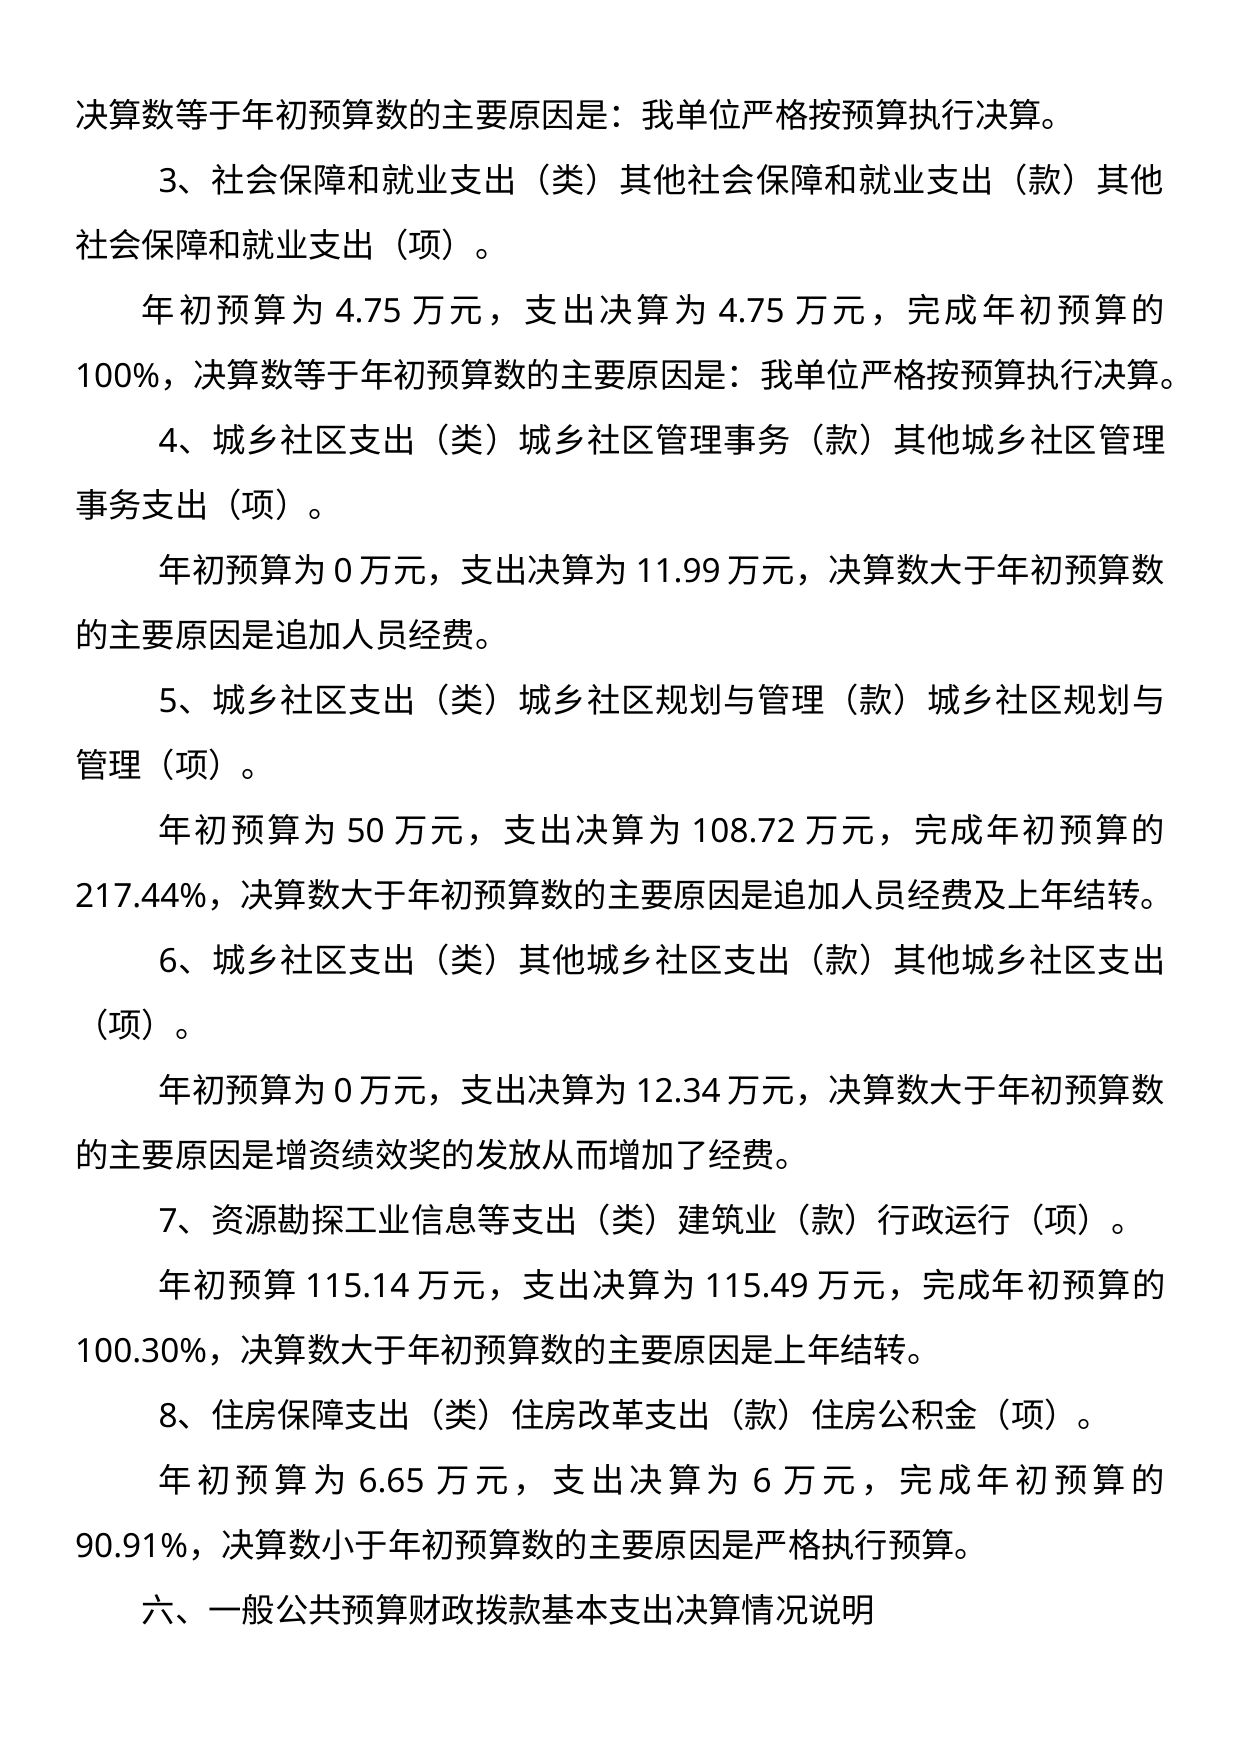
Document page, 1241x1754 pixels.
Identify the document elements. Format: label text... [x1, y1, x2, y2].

text 5、城乡社区支出（类）城乡社区规划与管理（款）城乡社区规划与管理（项）。 [75, 666, 1165, 796]
text 6、城乡社区支出（类）其他城乡社区支出（款）其他城乡社区支出（项）。 [75, 926, 1165, 1056]
text 8、住房保障支出（类）住房改革支出（款）住房公积金（项）。 [75, 1381, 1165, 1446]
text 年初预算为4.75万元，支出决算为4.75万元，完成年初预算的100%，决算数等于年初预算数的主要原因是：我单位严格按预算执行决算。 [75, 276, 1165, 406]
text 7、资源勘探工业信息等支出（类）建筑业（款）行政运行（项）。 [75, 1186, 1165, 1251]
text 年初预算为0万元，支出决算为11.99万元，决算数大于年初预算数的主要原因是追加人员经费。 [75, 536, 1165, 666]
text 年初预算为50万元，支出决算为108.72万元，完成年初预算的217.44%，决算数大于年初预算数的主要原因是追加人员经费及上年结转。 [75, 796, 1165, 926]
text 年初预算为6.65万元，支出决算为6万元，完成年初预算的90.91%，决算数小于年初预算数的主要原因是严格执行预算。 [75, 1446, 1165, 1576]
list 社会保障和就业支出（类）其他社会保障和就业支出（款）其他社会保障和就业支出（项）。 [75, 146, 1165, 276]
text 4、城乡社区支出（类）城乡社区管理事务（款）其他城乡社区管理事务支出（项）。 [75, 406, 1165, 536]
text 年初预算为0万元，支出决算为12.34万元，决算数大于年初预算数的主要原因是增资绩效奖的发放从而增加了经费。 [75, 1056, 1165, 1186]
text 年初预算115.14万元，支出决算为115.49万元，完成年初预算的100.30%，决算数大于年初预算数的主要原因是上年结转。 [75, 1251, 1165, 1381]
text 六、一般公共预算财政拨款基本支出决算情况说明 [75, 1576, 1165, 1641]
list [75, 81, 1165, 146]
